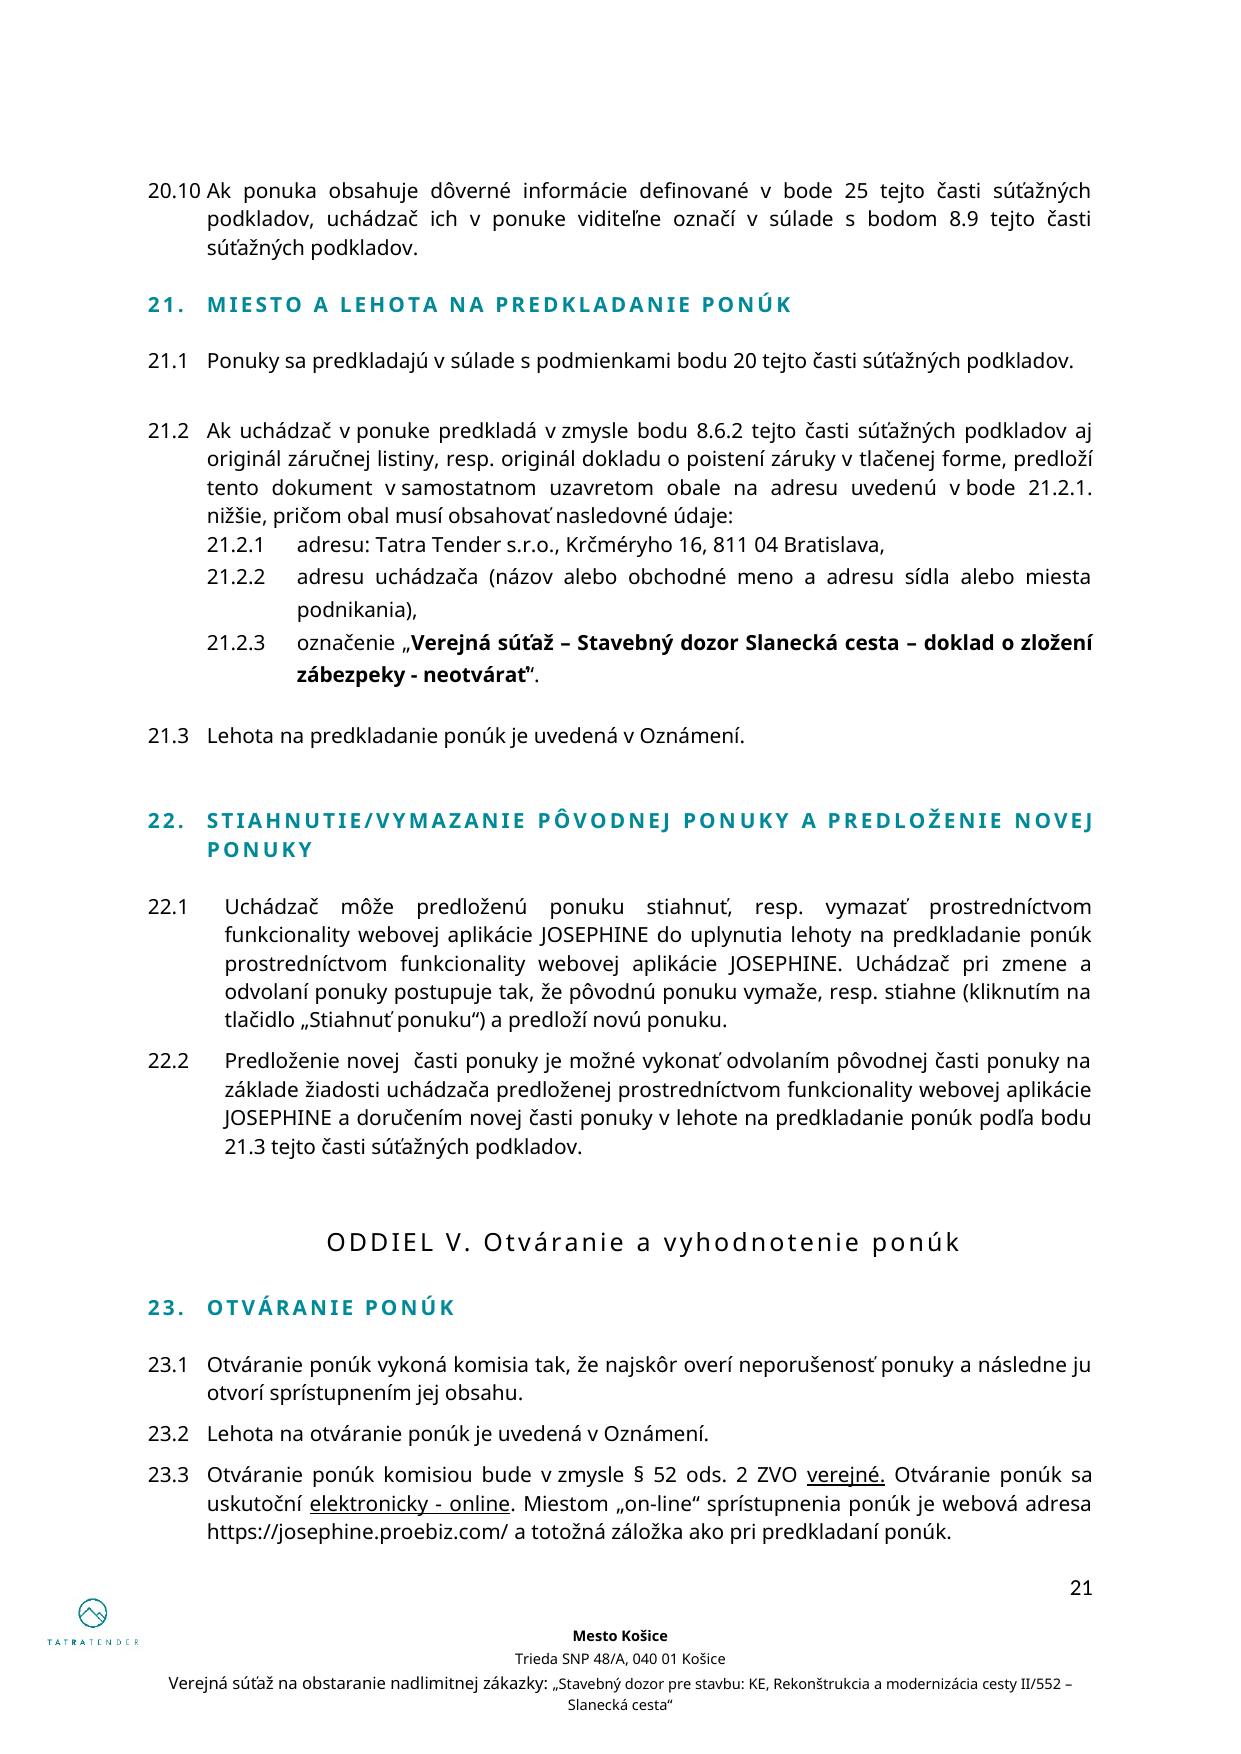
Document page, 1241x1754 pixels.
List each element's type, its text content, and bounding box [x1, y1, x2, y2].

text ODDIEL V. Otváranie a vyhodnotenie ponúk [148, 1225, 1093, 1259]
text Otváranie ponúk [148, 1293, 1093, 1321]
subtitle Predloženie novej časti ponuky je možné vykonať odvolaním pôvodnej časti ponuky na základe žiadosti uchádzača predloženej prostredníctvom funkcionality webovej aplikácie JOSEPHINE a doručením novej časti ponuky v lehote na predkladanie ponúk podľa bodu 21.3 tejto časti súťažných podkladov. [148, 1047, 1093, 1160]
subtitle označenie „Verejná súťaž – Stavebný dozor Slanecká cesta – doklad o zložení zábezpeky - neotvárať“. [207, 628, 1093, 689]
text Stiahnutie/vymazanie pôvodnej ponuky a predloženie novej ponuky [148, 807, 1093, 863]
subtitle Ponuky sa predkladajú v súlade s podmienkami bodu 20 tejto časti súťažných podkladov. [148, 347, 1093, 375]
subtitle Otváranie ponúk komisiou bude v zmysle § 52 ods. 2 ZVO verejné. Otváranie ponúk sa uskutoční elektronicky - online. Miestom „on-line“ sprístupnenia ponúk je webová adresa https://josephine.proebiz.com/ a totožná záložka ako pri predkladaní ponúk. [148, 1460, 1093, 1546]
subtitle Lehota na predkladanie ponúk je uvedená v Oznámení. [148, 721, 1093, 750]
subtitle Ak ponuka obsahuje dôverné informácie definované v bode 25 tejto časti súťažných podkladov, uchádzač ich v ponuke viditeľne označí v súlade s bodom 8.9 tejto časti súťažných podkladov. [148, 176, 1093, 261]
picture [26, 1575, 159, 1669]
text Miesto a lehota na predkladanie ponúk [148, 290, 1093, 318]
subtitle Lehota na otváranie ponúk je uvedená v Oznámení. [148, 1419, 1093, 1448]
subtitle Uchádzač môže predloženú ponuku stiahnuť, resp. vymazať prostredníctvom funkcionality webovej aplikácie JOSEPHINE do uplynutia lehoty na predkladanie ponúk prostredníctvom funkcionality webovej aplikácie JOSEPHINE. Uchádzač pri zmene a odvolaní ponuky postupuje tak, že pôvodnú ponuku vymaže, resp. stiahne (kliknutím na tlačidlo „Stiahnuť ponuku“) a predloží novú ponuku. [148, 892, 1093, 1034]
subtitle adresu: Tatra Tender s.r.o., Krčméryho 16, 811 04 Bratislava, [207, 530, 1093, 558]
subtitle adresu uchádzača (názov alebo obchodné meno a adresu sídla alebo miesta podnikania), [207, 562, 1093, 623]
subtitle Ak uchádzač v ponuke predkladá v zmysle bodu 8.6.2 tejto časti súťažných podkladov aj originál záručnej listiny, resp. originál dokladu o poistení záruky v tlačenej forme, predloží tento dokument v samostatnom uzavretom obale na adresu uvedenú v bode 21.2.1. nižšie, pričom obal musí obsahovať nasledovné údaje: [148, 416, 1093, 530]
subtitle Otváranie ponúk vykoná komisia tak, že najskôr overí neporušenosť ponuky a následne ju otvorí sprístupnením jej obsahu. [148, 1350, 1093, 1407]
